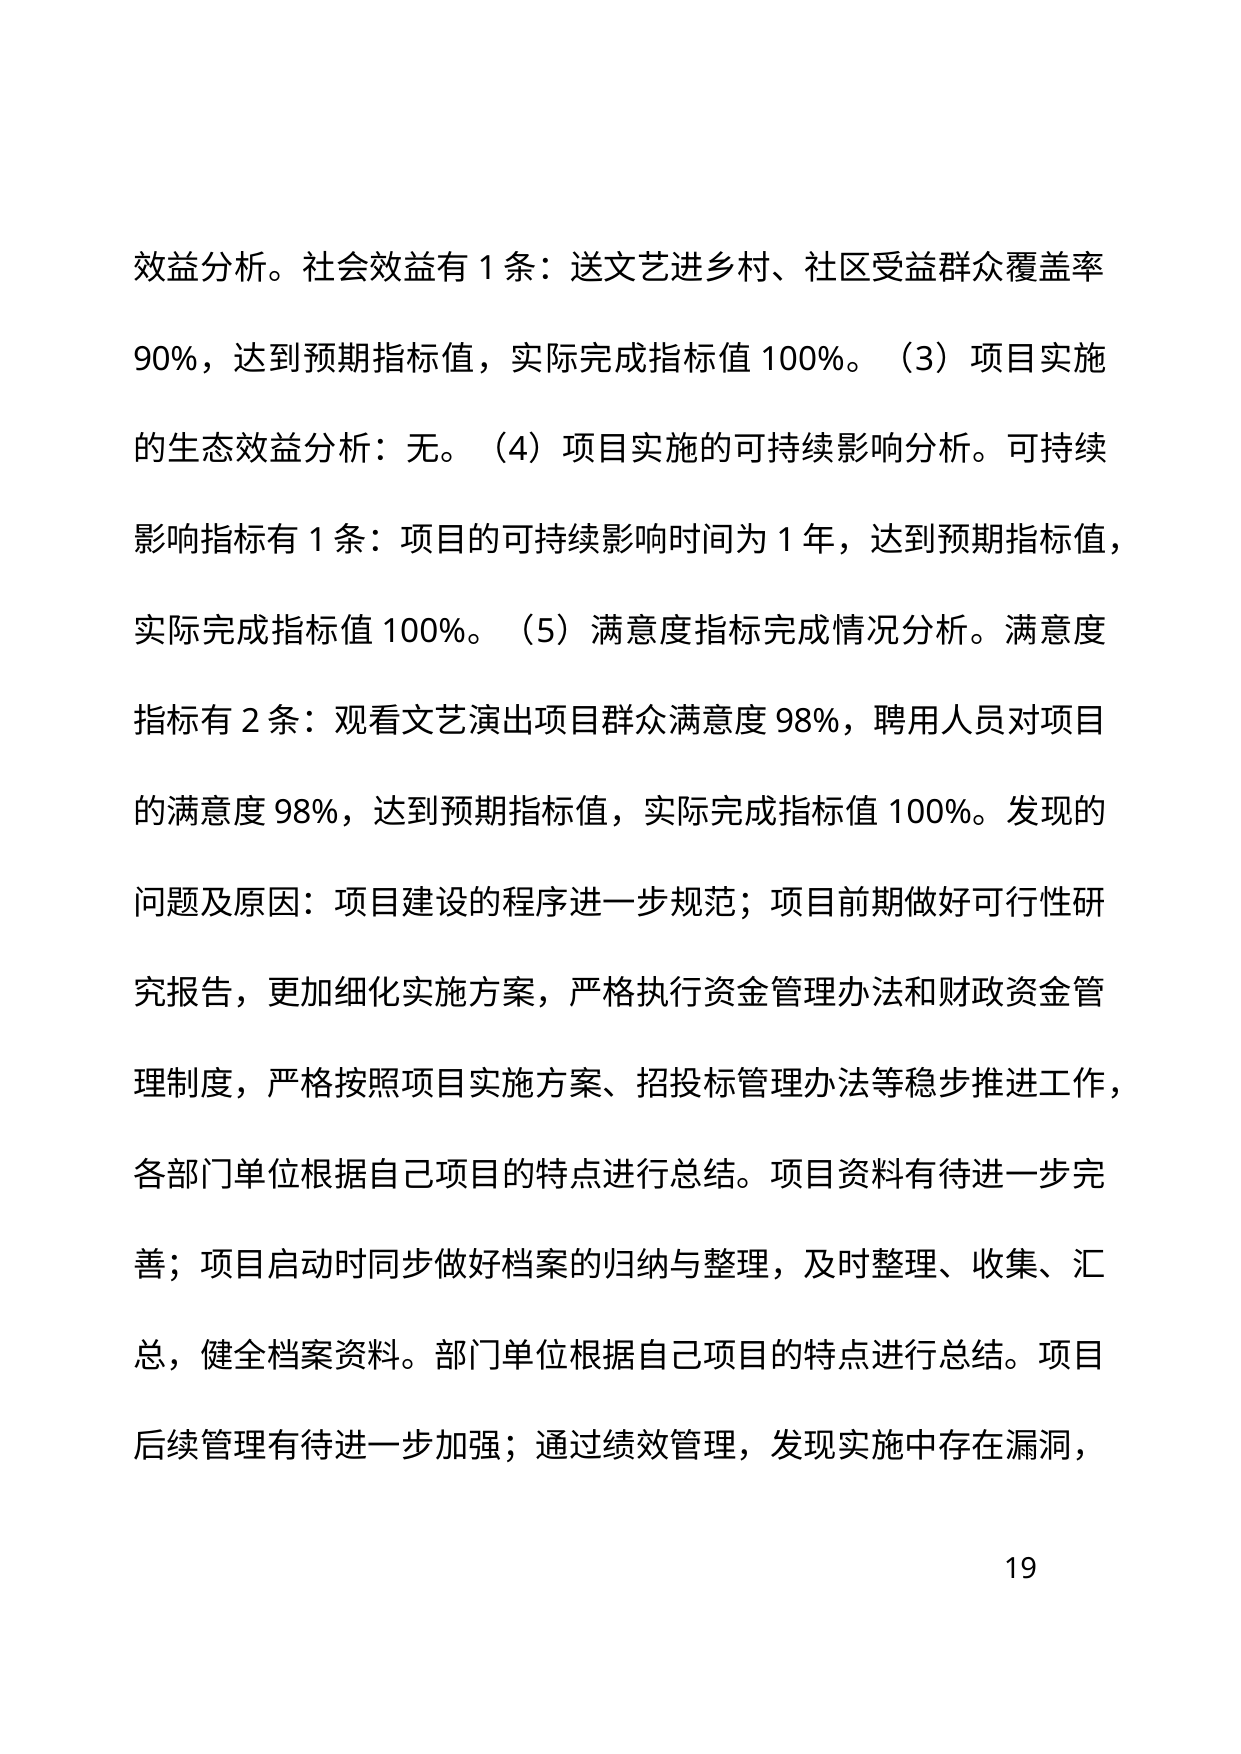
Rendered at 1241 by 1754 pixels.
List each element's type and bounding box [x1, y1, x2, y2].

text [133, 220, 1107, 1489]
